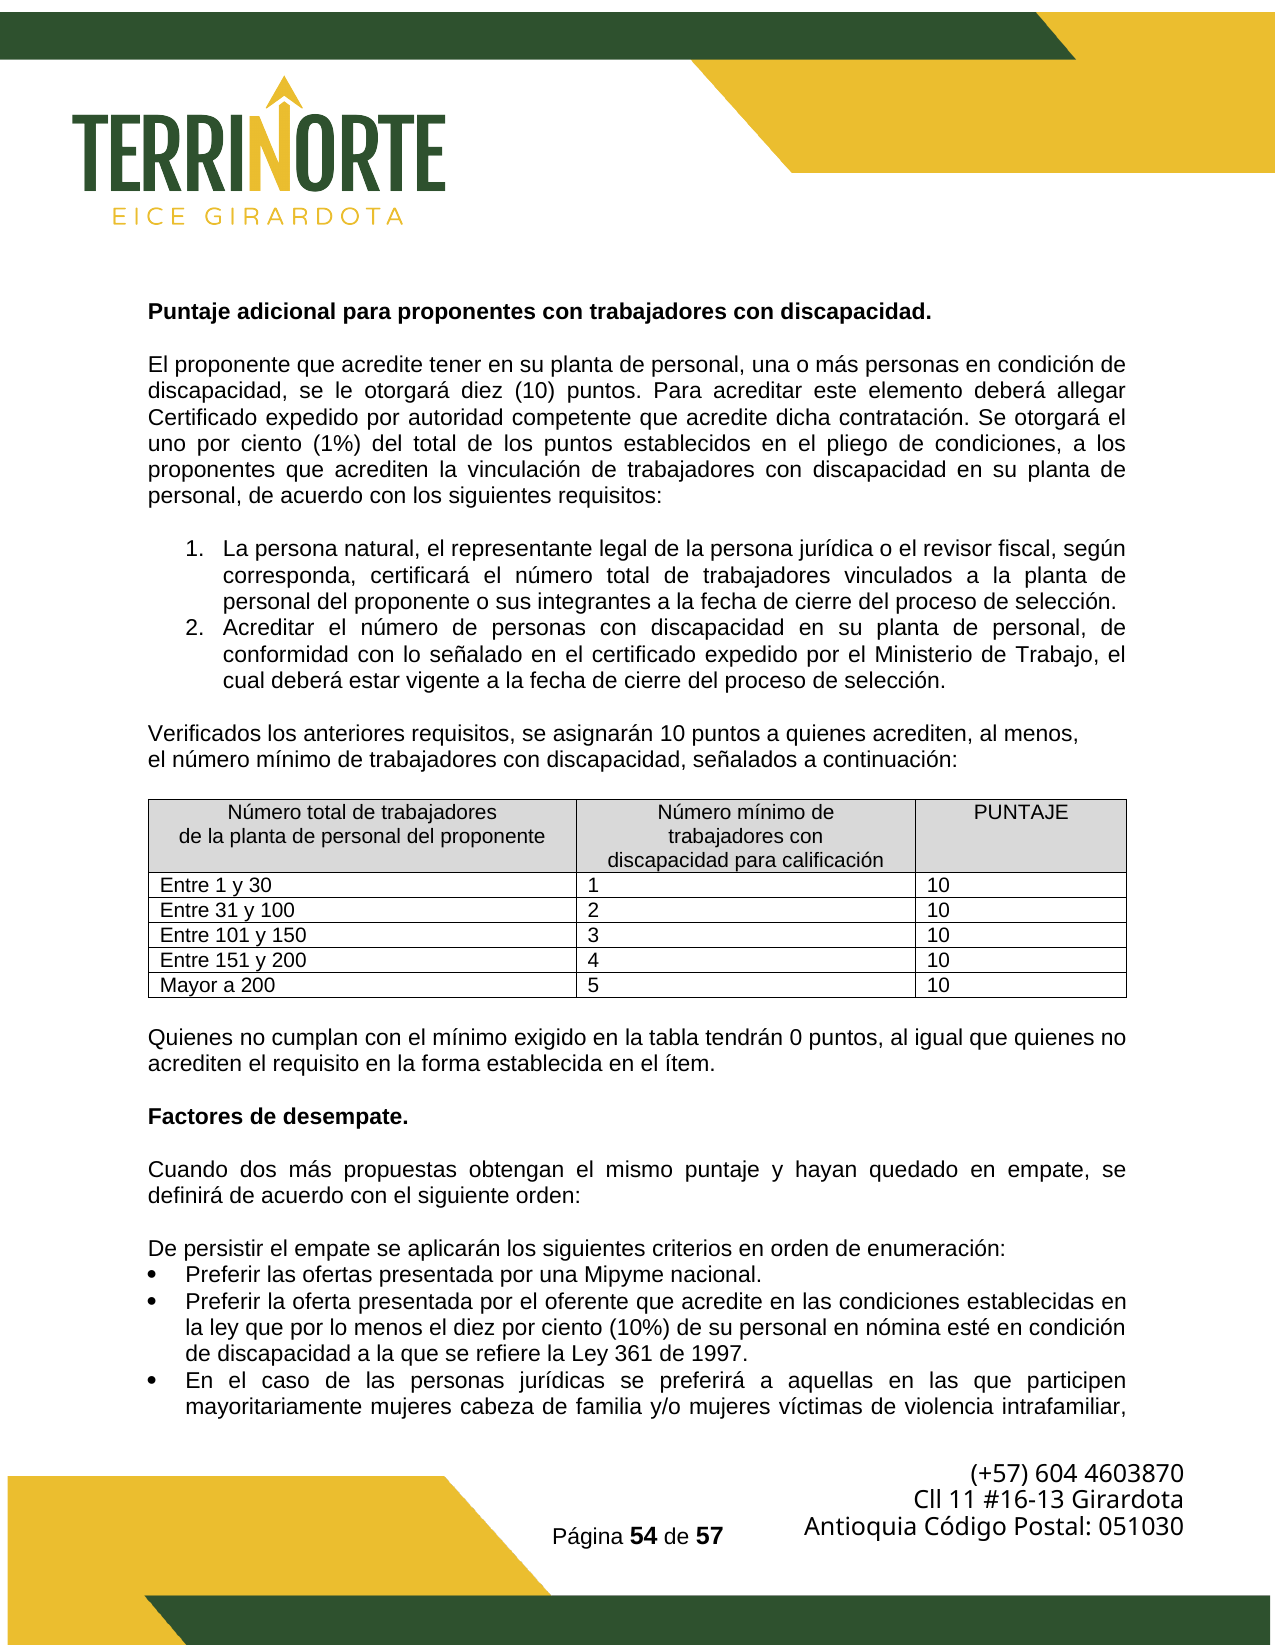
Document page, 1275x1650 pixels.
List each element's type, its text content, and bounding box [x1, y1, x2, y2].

table_cell Entre 31 y 100 [149, 898, 576, 922]
table_cell 10 [916, 898, 1126, 922]
table_cell Entre 151 y 200 [149, 948, 576, 972]
subtitle Puntaje adicional para proponentes con trabajadores con discapacidad. [148, 298, 1127, 324]
text Cuando dos más propuestas obtengan el mismo puntaje y hayan quedado en empate, se definirá de acuerdo con el siguiente orden: [148, 1156, 1127, 1208]
picture [0, 12, 1275, 225]
text Quienes no cumplan con el mínimo exigido en la tabla tendrán 0 puntos, al igual que quienes no acrediten el requisito en la forma establecida en el ítem. [148, 1024, 1127, 1077]
text El proponente que acredite tener en su planta de personal, una o más personas en condición de discapacidad, se le otorgará diez (10) puntos. Para acreditar este elemento deberá allegar Certificado expedido por autoridad competente que acredite dicha contratación. Se otorgará el uno por ciento (1%) del total de los puntos establecidos en el pliego de condiciones, a los proponentes que acrediten la vinculación de trabajadores con discapacidad en su planta de personal, de acuerdo con los siguientes requisitos: [148, 351, 1127, 509]
table_header PUNTAJE [916, 800, 1126, 872]
table_header Número mínimo de trabajadores con discapacidad para calificación [577, 800, 915, 872]
list Acreditar el número de personas con discapacidad en su planta de personal, de conformidad con lo señalado en el certificado expedido por el Ministerio de Trabajo, el cual deberá estar vigente a la fecha de cierre del proceso de selección. [185, 614, 1127, 693]
list Preferir las ofertas presentada por una Mipyme nacional. [148, 1261, 1127, 1288]
table_header Número total de trabajadores de la planta de personal del proponente [149, 800, 576, 872]
table_cell 10 [916, 973, 1126, 997]
subtitle Factores de desempate. [148, 1103, 1127, 1129]
table_cell 10 [916, 948, 1126, 972]
table_cell 4 [577, 948, 915, 972]
text el número mínimo de trabajadores con discapacidad, señalados a continuación: [148, 746, 1127, 772]
table_cell Entre 1 y 30 [149, 873, 576, 897]
list Preferir la oferta presentada por el oferente que acredite en las condiciones establecidas en la ley que por lo menos el diez por ciento (10%) de su personal en nómina esté en condición de discapacidad a la que se refiere la Ley 361 de 1997. [148, 1288, 1127, 1367]
table_cell 1 [577, 873, 915, 897]
text Verificados los anteriores requisitos, se asignarán 10 puntos a quienes acrediten, al menos, [148, 720, 1127, 746]
text De persistir el empate se aplicarán los siguientes criterios en orden de enumeración: [148, 1235, 1127, 1261]
table_cell Mayor a 200 [149, 973, 576, 997]
table_cell 10 [916, 873, 1126, 897]
picture [7, 1476, 1271, 1645]
table_cell 5 [577, 973, 915, 997]
table_cell 3 [577, 923, 915, 947]
table_cell 2 [577, 898, 915, 922]
list La persona natural, el representante legal de la persona jurídica o el revisor fiscal, según corresponda, certificará el número total de trabajadores vinculados a la planta de personal del proponente o sus integrantes a la fecha de cierre del proceso de selección. [185, 535, 1127, 614]
table_cell Entre 101 y 150 [149, 923, 576, 947]
table_cell 10 [916, 923, 1126, 947]
